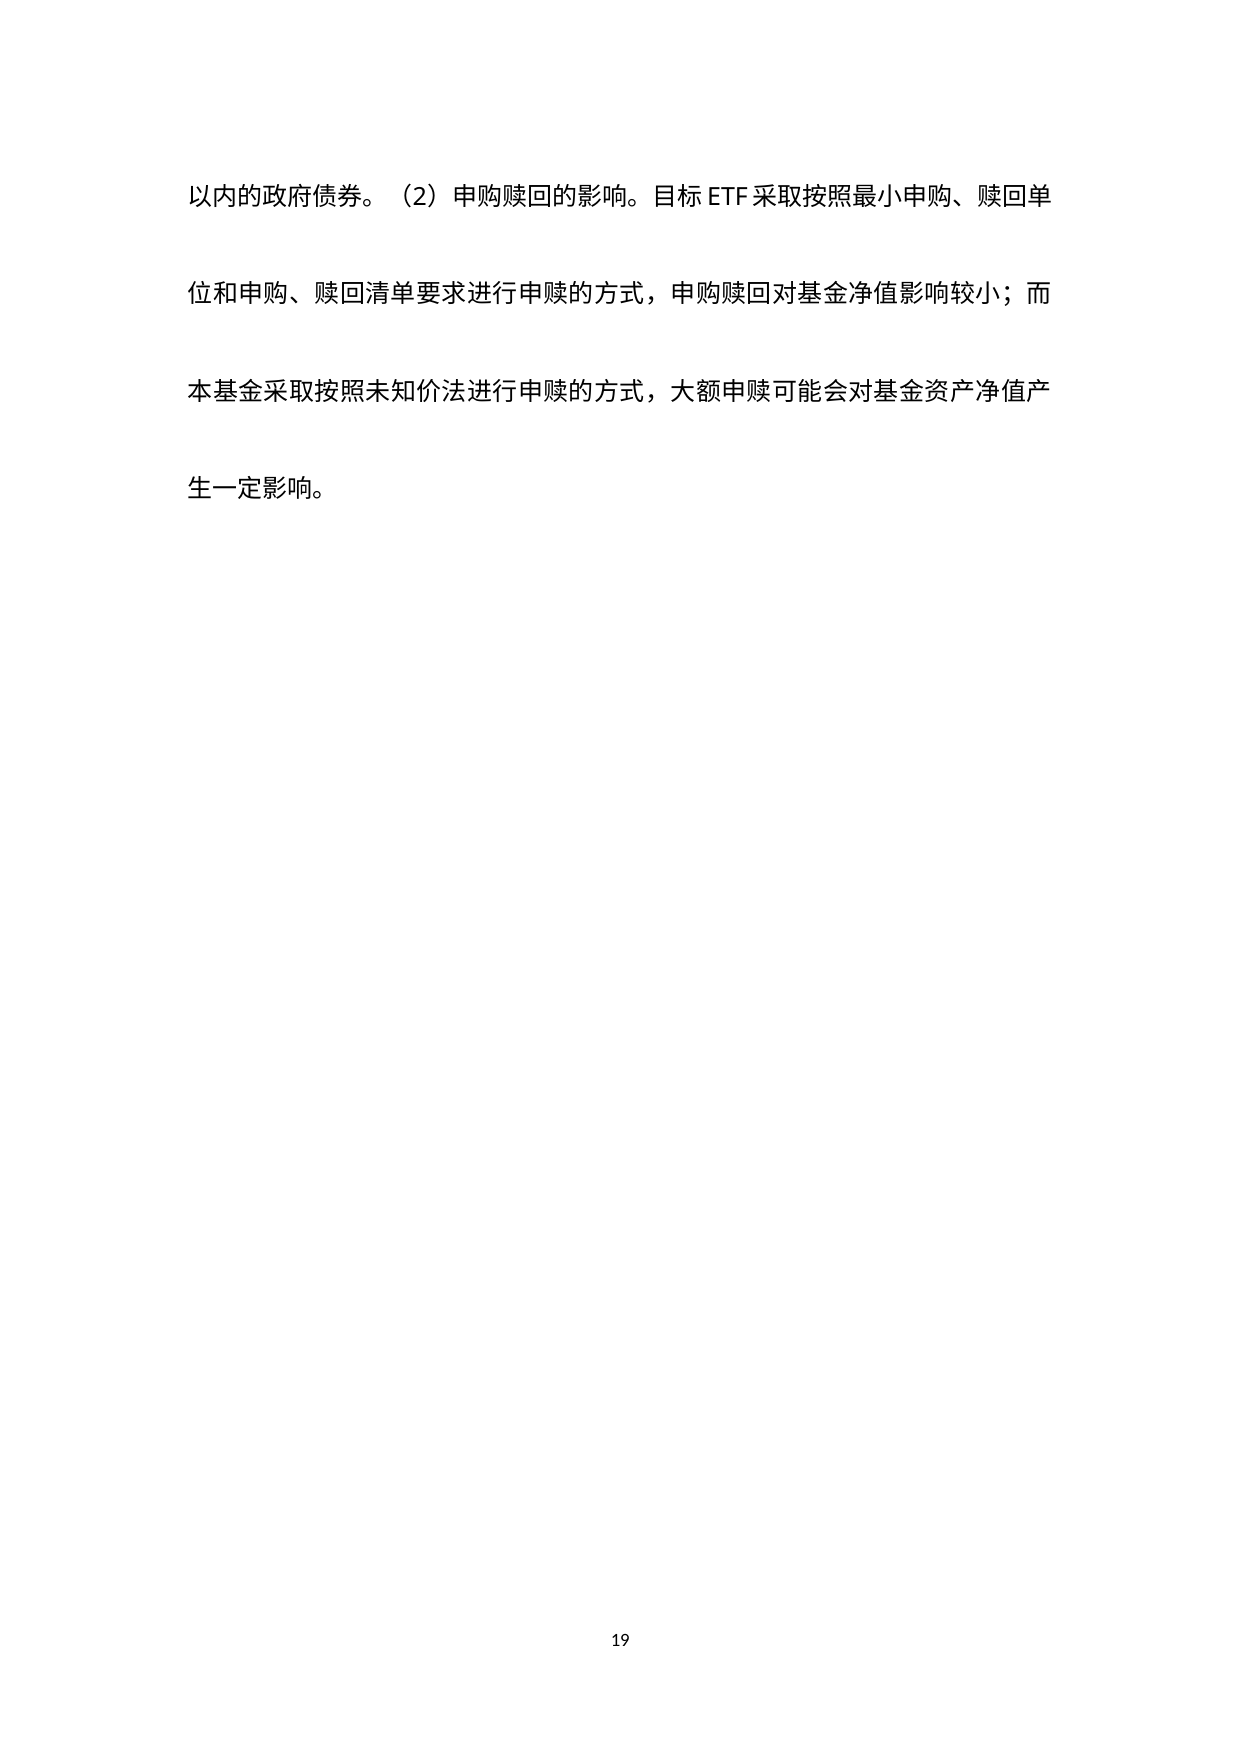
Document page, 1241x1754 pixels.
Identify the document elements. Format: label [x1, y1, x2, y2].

text [187, 162, 1053, 519]
